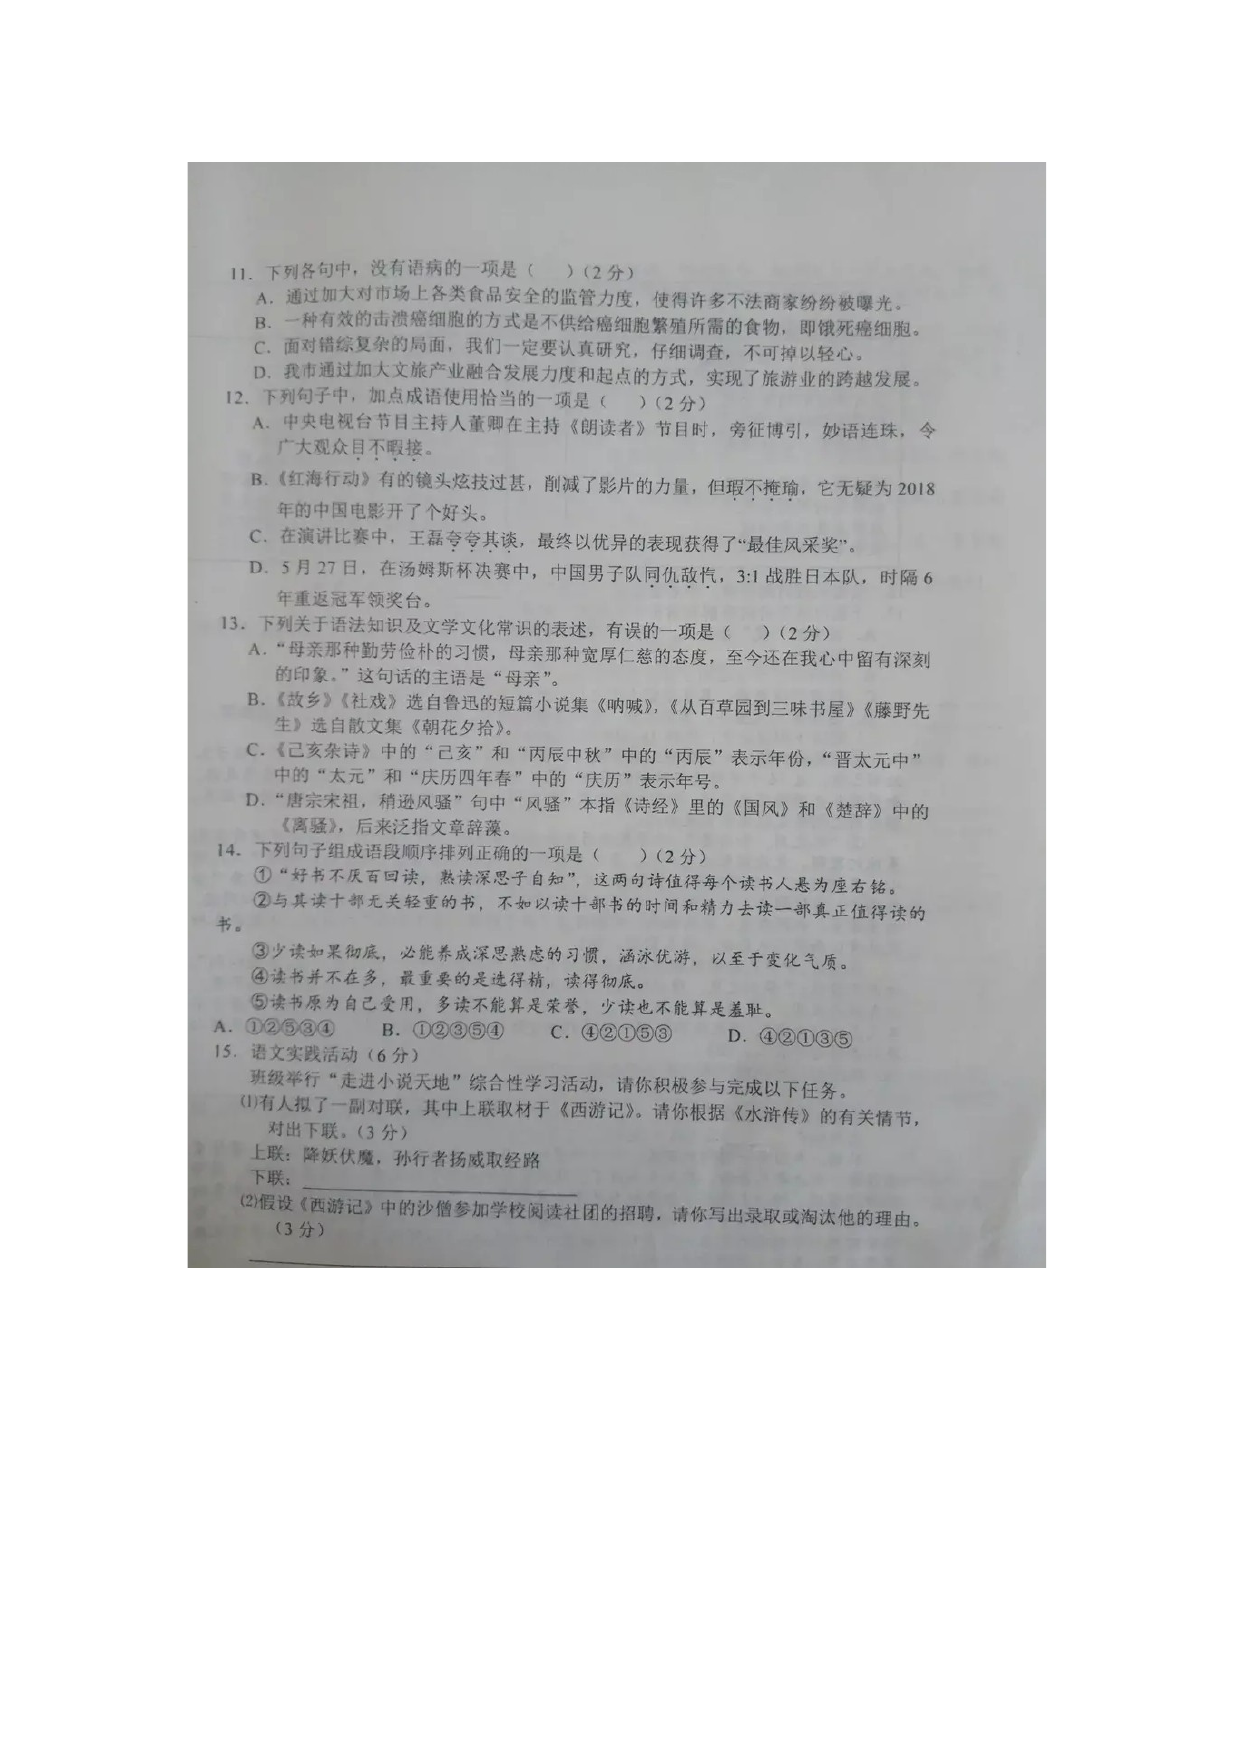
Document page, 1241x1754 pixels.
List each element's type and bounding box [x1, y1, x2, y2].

picture [187, 162, 1047, 1268]
